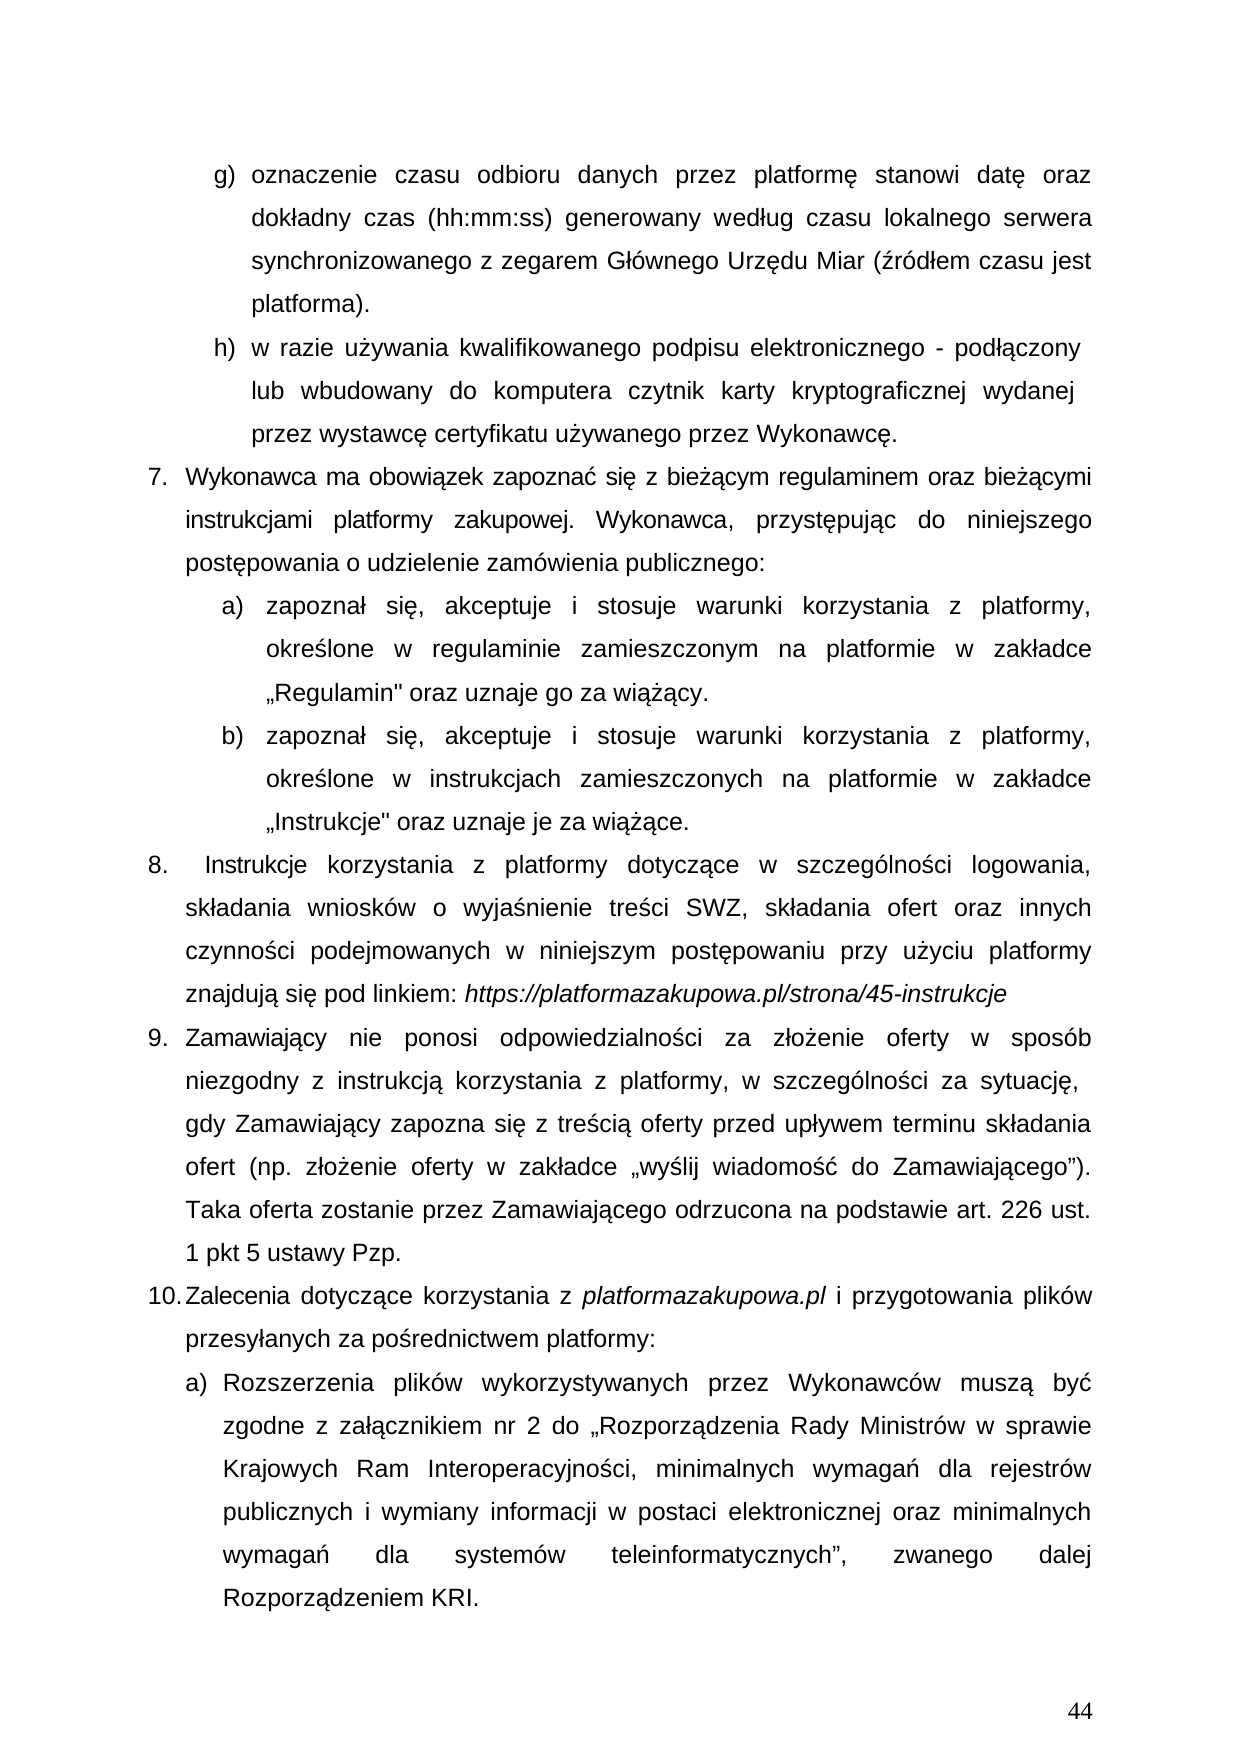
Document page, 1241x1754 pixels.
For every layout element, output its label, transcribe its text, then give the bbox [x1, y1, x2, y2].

list Zalecenia dotyczące korzystania z platformazakupowa.pl i przygotowania plików przesyłanych za pośrednictwem platformy: [148, 1281, 1093, 1353]
list zapoznał się, akceptuje i stosuje warunki korzystania z platformy, określone w regulaminie zamieszczonym na platformie w zakładce „Regulamin" oraz uznaje go za wiążący. [221, 591, 1093, 706]
list Instrukcje korzystania z platformy dotyczące w szczególności logowania, składania wniosków o wyjaśnienie treści SWZ, składania ofert oraz innych czynności podejmowanych w niniejszym postępowaniu przy użyciu platformy znajdują się pod linkiem: https://platformazakupowa.pl/strona/45-instrukcje [148, 850, 1093, 1008]
list zapoznał się, akceptuje i stosuje warunki korzystania z platformy, określone w instrukcjach zamieszczonych na platformie w zakładce „Instrukcje" oraz uznaje je za wiążące. [221, 721, 1093, 836]
list Zamawiający nie ponosi odpowiedzialności za złożenie oferty w sposób niezgodny z instrukcją korzystania z platformy, w szczególności za sytuację, gdy Zamawiający zapozna się z treścią oferty przed upływem terminu składania ofert (np. złożenie oferty w zakładce „wyślij wiadomość do Zamawiającego”). Taka oferta zostanie przez Zamawiającego odrzucona na podstawie art. 226 ust. 1 pkt 5 ustawy Pzp. [148, 1022, 1093, 1267]
list w razie używania kwalifikowanego podpisu elektronicznego - podłączony lub wbudowany do komputera czytnik karty kryptograficznej wydanej przez wystawcę certyfikatu używanego przez Wykonawcę. [213, 332, 1093, 447]
list oznaczenie czasu odbioru danych przez platformę stanowi datę oraz dokładny czas (hh:mm:ss) generowany według czasu lokalnego serwera synchronizowanego z zegarem Głównego Urzędu Miar (źródłem czasu jest platforma). [213, 160, 1093, 318]
list Rozszerzenia plików wykorzystywanych przez Wykonawców muszą być zgodne z załącznikiem nr 2 do „Rozporządzenia Rady Ministrów w sprawie Krajowych Ram Interoperacyjności, minimalnych wymagań dla rejestrów publicznych i wymiany informacji w postaci elektronicznej oraz minimalnych wymagań dla systemów teleinformatycznych”, zwanego dalej Rozporządzeniem KRI. [185, 1367, 1093, 1612]
list Wykonawca ma obowiązek zapoznać się z bieżącym regulaminem oraz bieżącymi instrukcjami platformy zakupowej. Wykonawca, przystępując do niniejszego postępowania o udzielenie zamówienia publicznego: [148, 462, 1093, 577]
